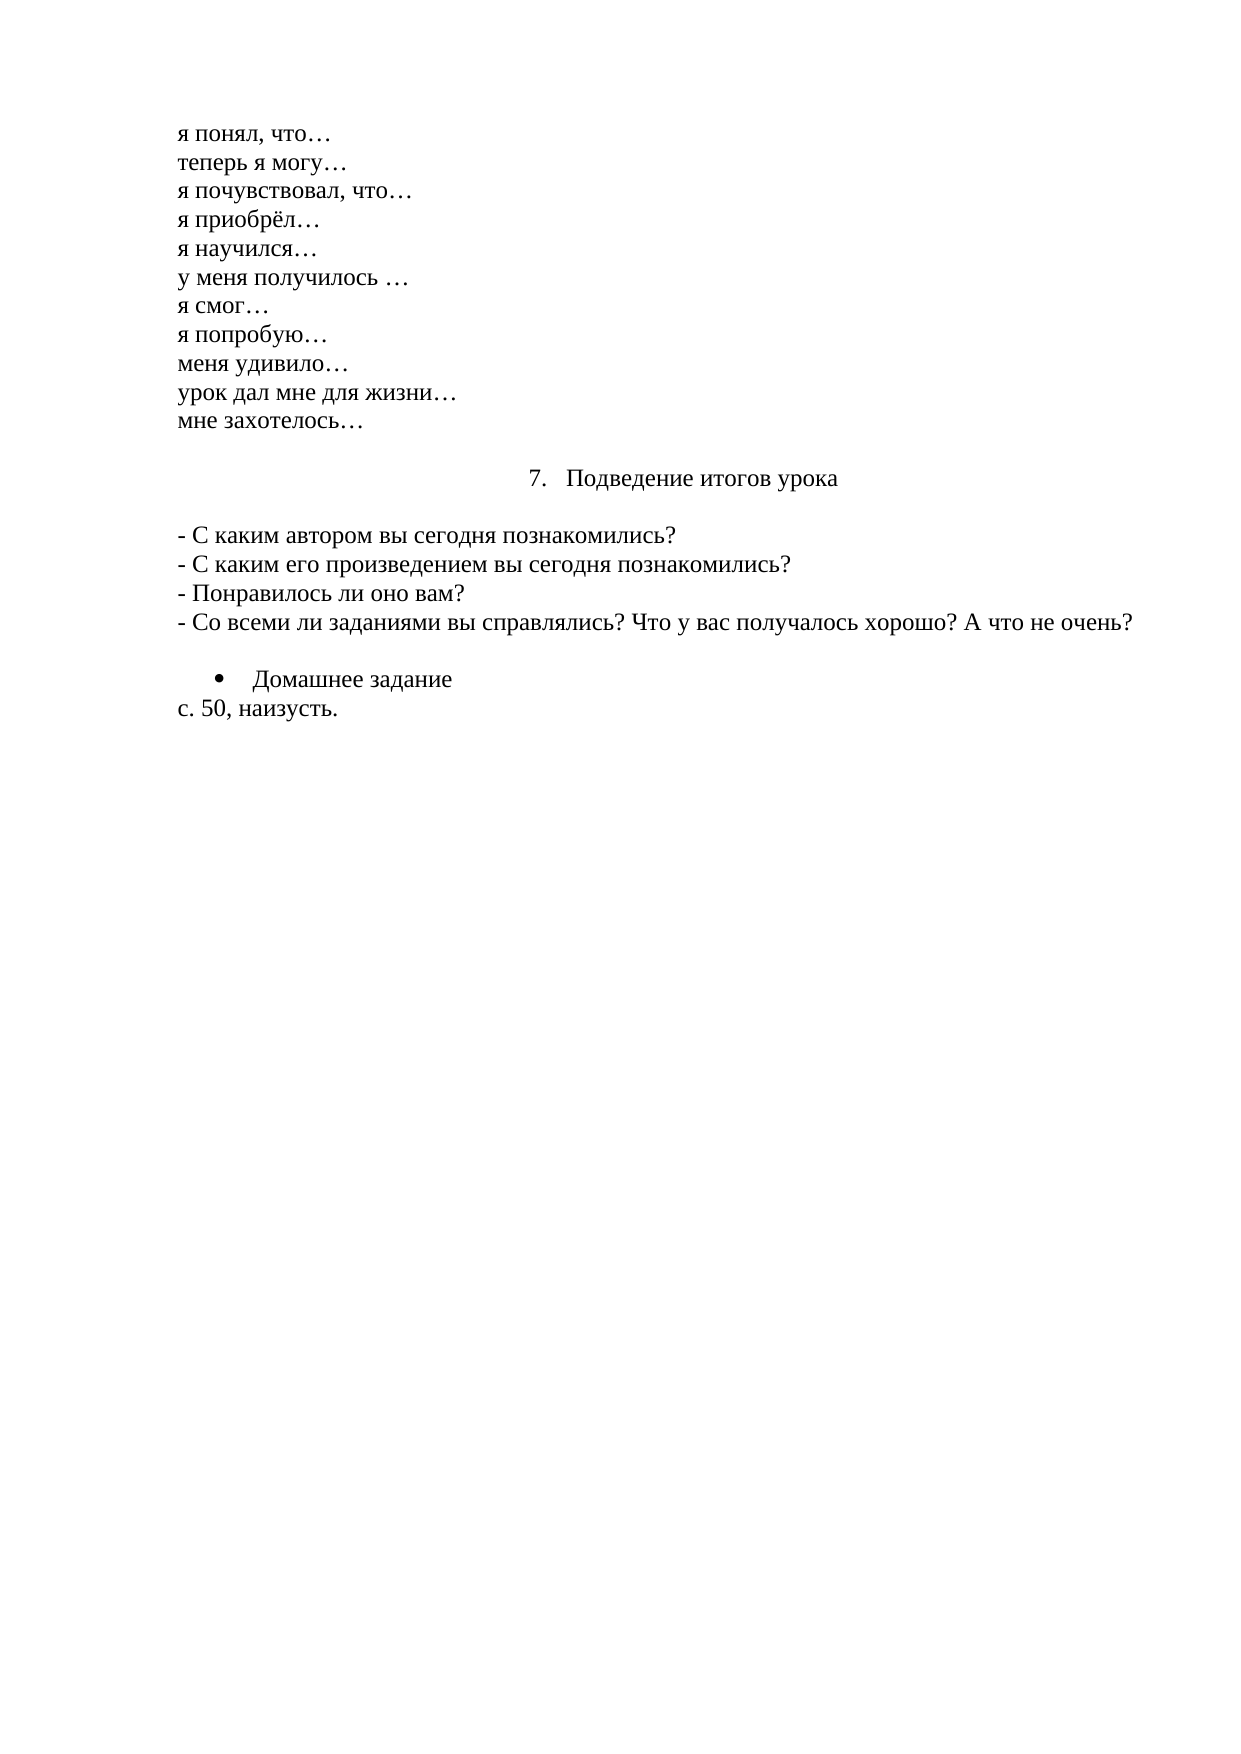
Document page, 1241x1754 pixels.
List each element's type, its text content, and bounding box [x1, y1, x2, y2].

text - Со всеми ли заданиями вы справлялись? Что у вас получалось хорошо? А что не очень? [177, 607, 1152, 636]
text мне захотелось… [177, 406, 1152, 434]
text я почувствовал, что… [177, 176, 1152, 204]
text я понял, что… [177, 118, 1152, 147]
text урок дал мне для жизни… [177, 377, 1152, 406]
list Домашнее задание [215, 664, 1152, 693]
text - С каким автором вы сегодня познакомились? [177, 521, 1152, 549]
text - С каким его произведением вы сегодня познакомились? [177, 549, 1152, 578]
text я приобрёл… [177, 204, 1152, 233]
text с. 50, наизусть. [177, 693, 1152, 722]
text теперь я могу… [177, 147, 1152, 176]
text я попробую… [177, 319, 1152, 348]
text - Понравилось ли оно вам? [177, 578, 1152, 607]
text я смог… [177, 291, 1152, 319]
text меня удивило… [177, 348, 1152, 377]
text я научился… [177, 233, 1152, 262]
text у меня получилось … [177, 262, 1152, 291]
list Подведение итогов урока [215, 463, 1152, 492]
